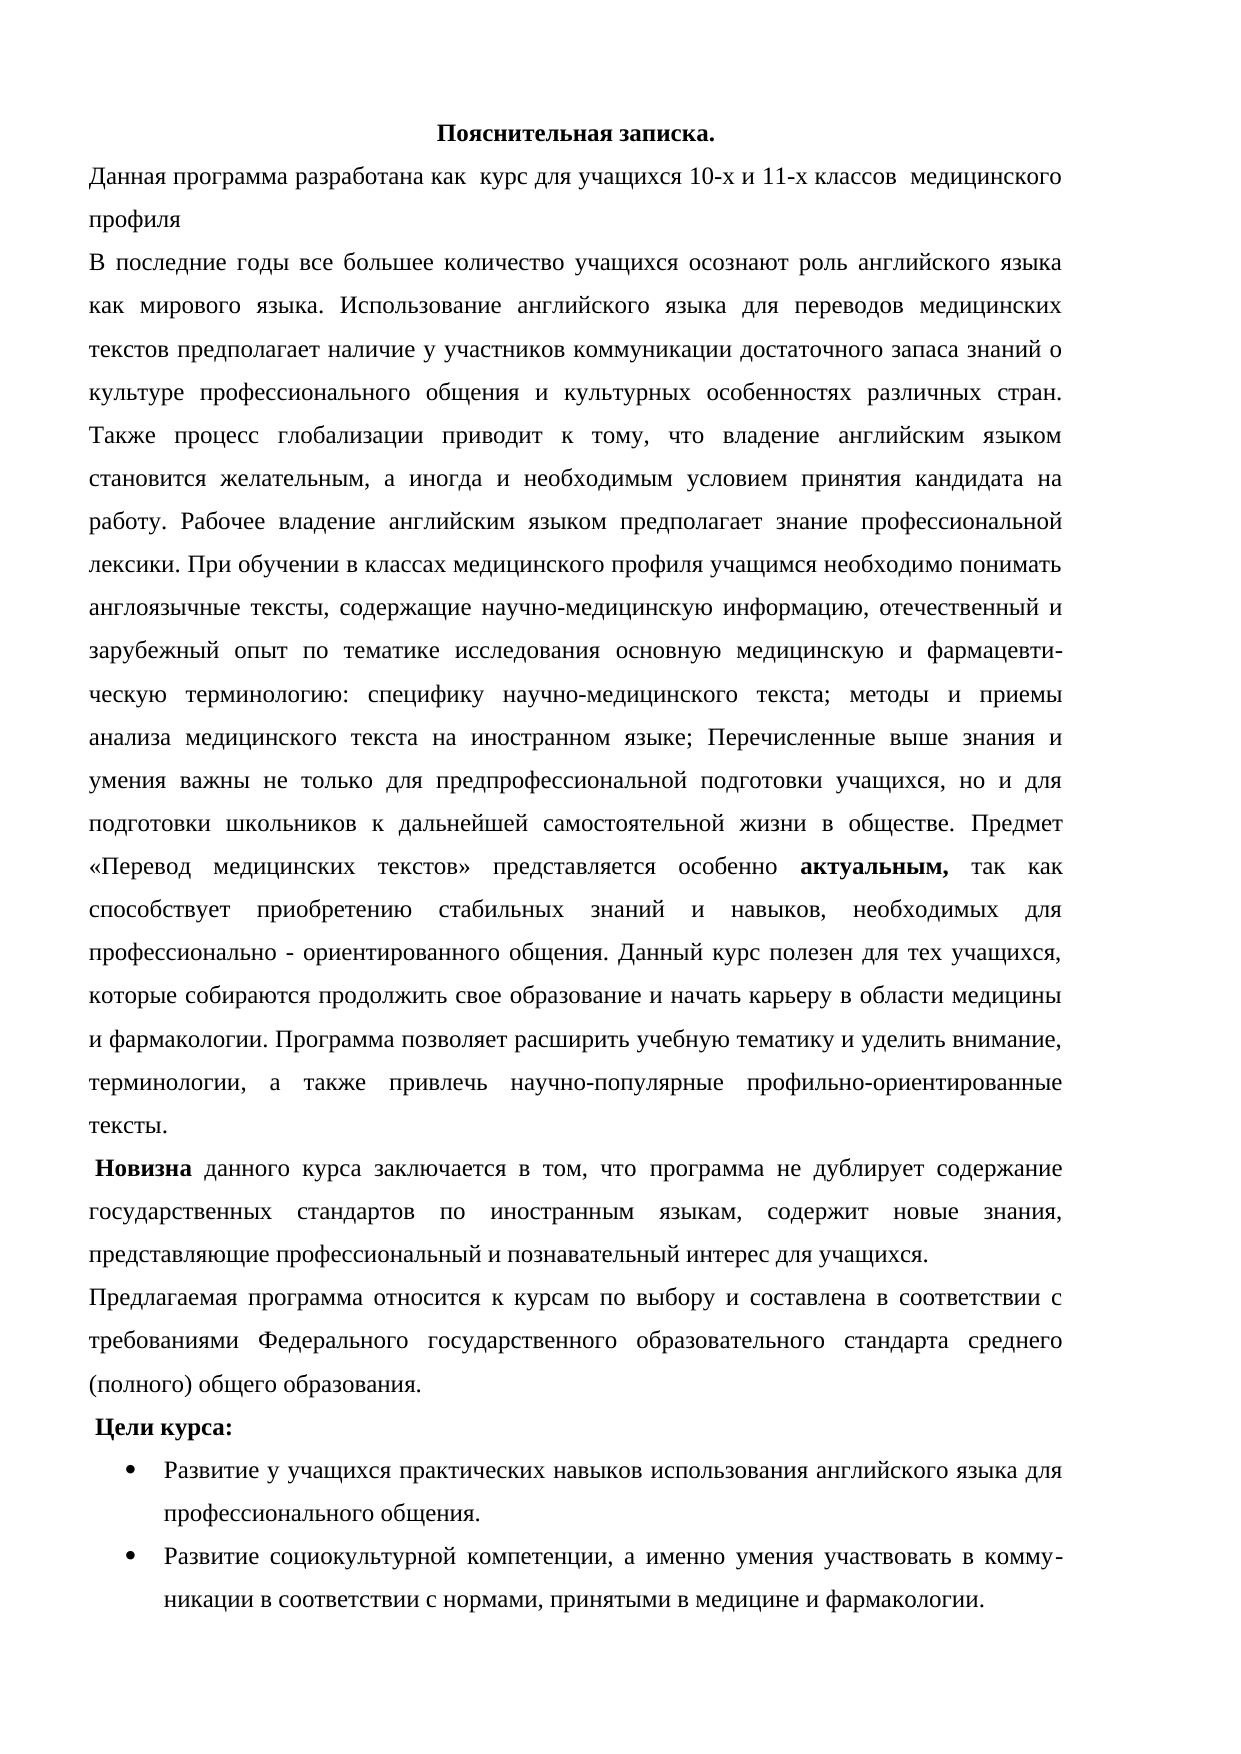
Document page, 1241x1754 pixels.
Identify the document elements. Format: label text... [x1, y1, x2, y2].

text Пояснительная записка. [89, 118, 1063, 147]
text Данная программа разработана как курс для учащихся 10-х и 11-х классов медицинского профиля [89, 161, 1063, 233]
text В последние годы все большее количество учащихся осознают роль английского языка как мирового языка. Использование английского языка для переводов медицинских текстов предполагает наличие у участников коммуникации достаточного запаса знаний о культуре профессионального общения и культурных особенностях различных стран. Также процесс глобализации приводит к тому, что владение английским языком становится желательным, а иногда и необходимым условием принятия кандидата на работу. Рабочее владение английским языком предполагает знание профессиональной лексики. При обучении в классах медицинского профиля учащимся необходимо понимать англоязычные тексты, содержащие научно-медицинскую информацию, отечественный и зарубежный опыт по тематике исследования основную медицинскую и фармацевтическую терминологию: специфику научно-медицинского текста; методы и приемы анализа медицинского текста на иностранном языке; Перечисленные выше знания и умения важны не только для предпрофессиональной подготовки учащихся, но и для подготовки школьников к дальнейшей самостоятельной жизни в обществе. Предмет «Перевод медицинских текстов» представляется особенно актуальным, так как способствует приобретению стабильных знаний и навыков, необходимых для профессионально - ориентированного общения. Данный курс полезен для тех учащихся, которые собираются продолжить свое образование и начать карьеру в области медицины и фармакологии. Программа позволяет расширить учебную тематику и уделить внимание, терминологии, а также привлечь научно-популярные профильно-ориентированные тексты. [89, 247, 1063, 1139]
list Развитие социокультурной компетенции, а именно умения участвовать в коммуникации в соответствии с нормами, принятыми в медицине и фармакологии. [126, 1541, 1063, 1613]
text Предлагаемая программа относится к курсам по выбору и составлена в соответствии с требованиями Федерального государственного образовательного стандарта среднего (полного) общего образования. [89, 1282, 1063, 1397]
list Развитие у учащихся практических навыков использования английского языка для профессионального общения. [126, 1455, 1063, 1527]
text Цели курса: [89, 1412, 1063, 1441]
text Новизна данного курса заключается в том, что программа не дублирует содержание государственных стандартов по иностранным языкам, содержит новые знания, представляющие профессиональный и познавательный интерес для учащихся. [89, 1153, 1063, 1268]
